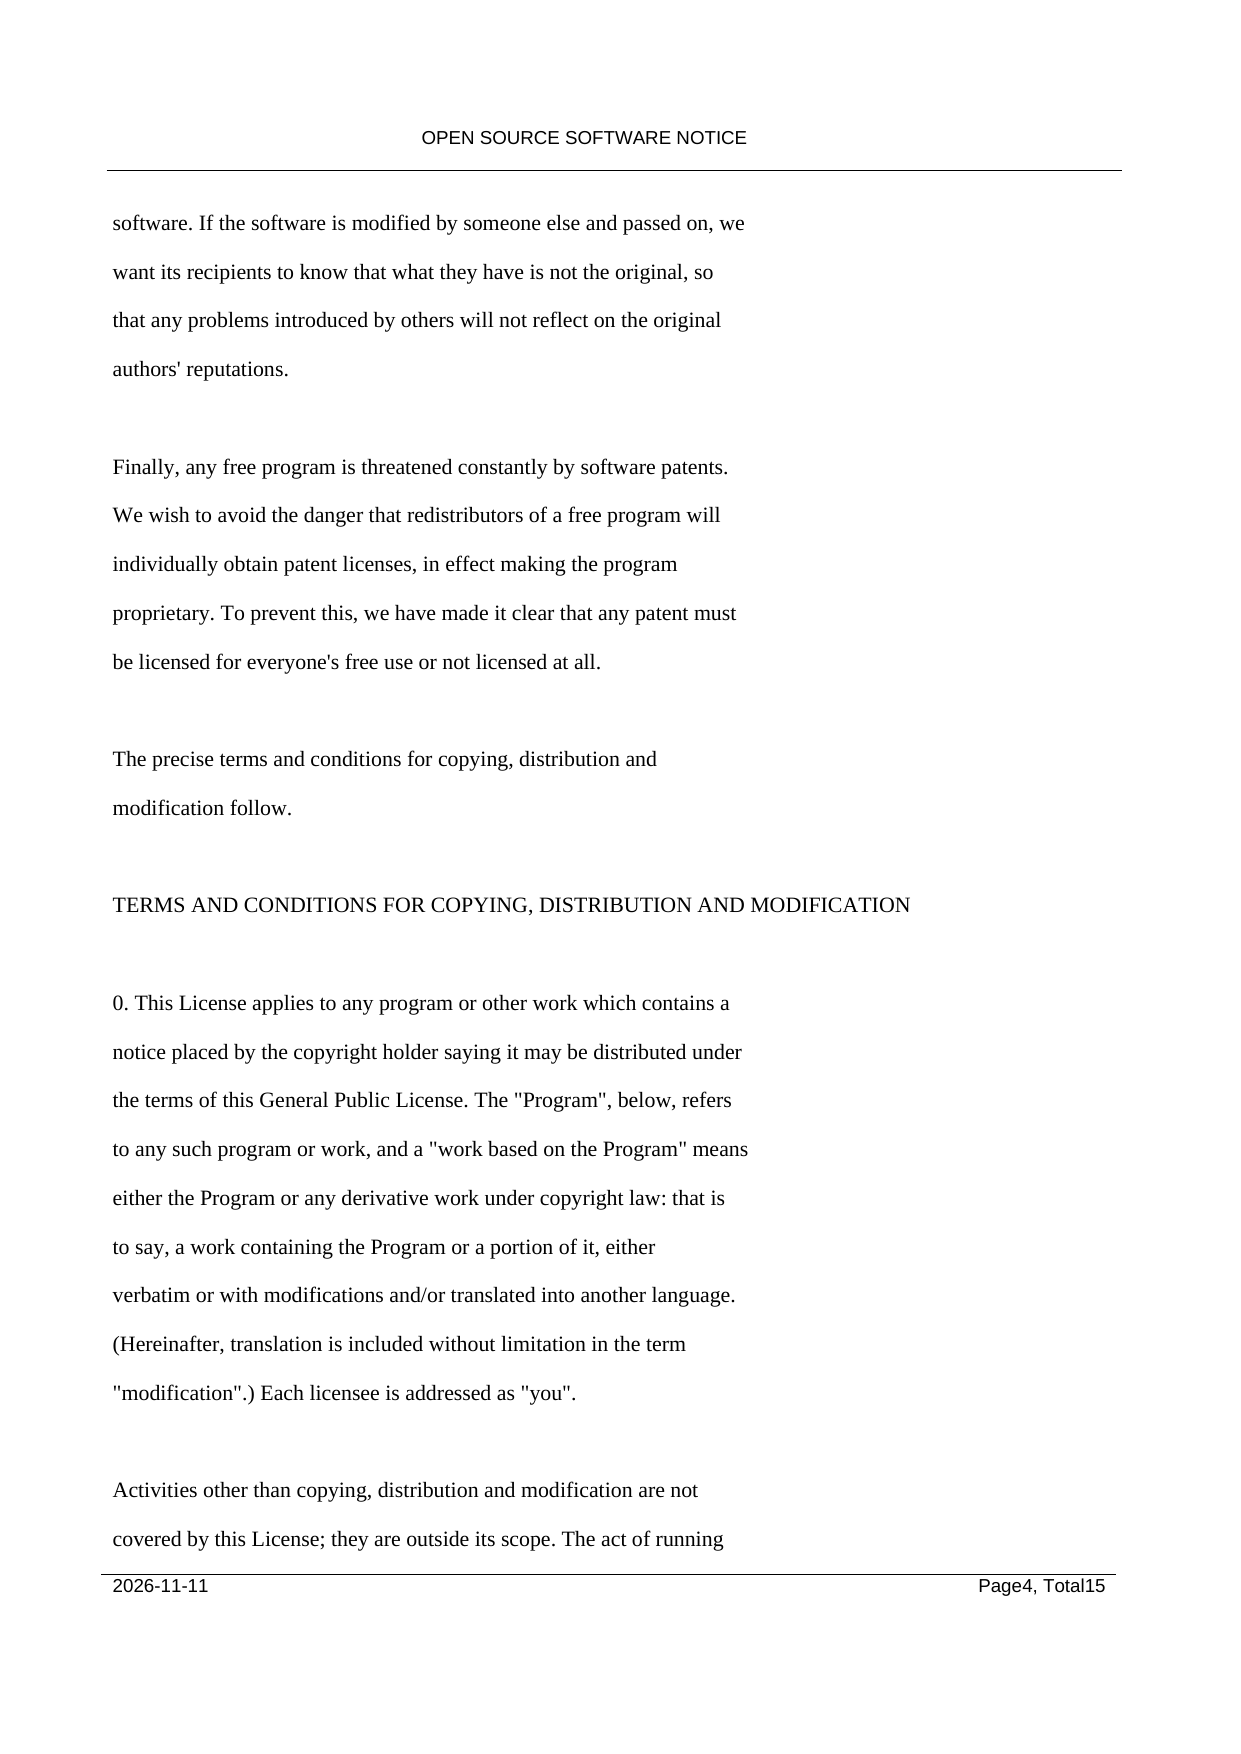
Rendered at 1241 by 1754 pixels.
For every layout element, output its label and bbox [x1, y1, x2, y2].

text [112, 206, 1128, 1555]
